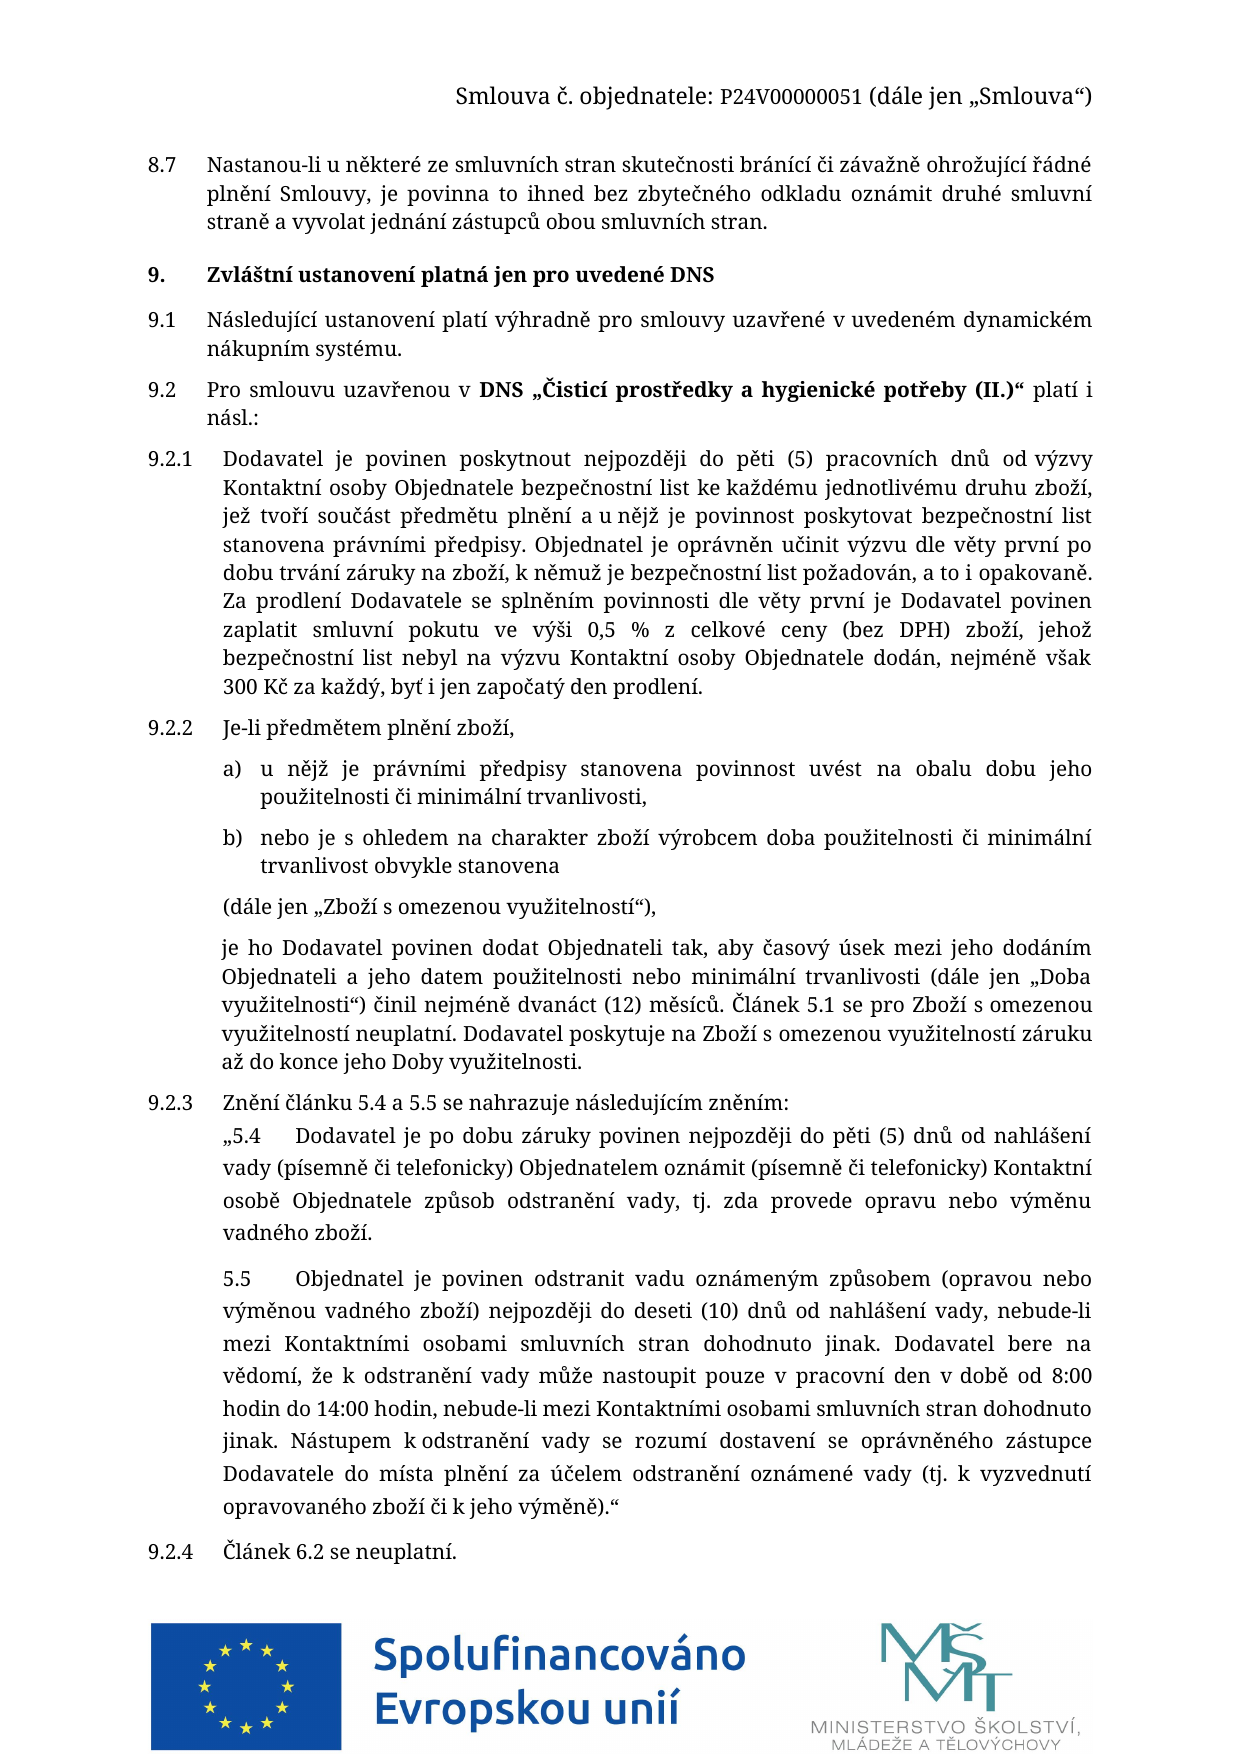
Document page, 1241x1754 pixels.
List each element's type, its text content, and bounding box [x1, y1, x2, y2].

list Pro smlouvu uzavřenou v DNS „Čisticí prostředky a hygienické potřeby (II.)“ platí i násl.: [148, 375, 1093, 432]
list Následující ustanovení platí výhradně pro smlouvy uzavřené v uvedeném dynamickém nákupním systému. [148, 306, 1093, 362]
list Je-li předmětem plnění zboží, [148, 713, 1093, 741]
list Článek 6.2 se neuplatní. [148, 1537, 1093, 1565]
picture [147, 1619, 1093, 1754]
list Zvláštní ustanovení platná jen pro uvedené DNS [148, 261, 1093, 289]
list nebo je s ohledem na charakter zboží výrobcem doba použitelnosti či minimální trvanlivost obvykle stanovena [223, 823, 1093, 880]
list 5.5 Objednatel je povinen odstranit vadu oznámeným způsobem (opravou nebo výměnou vadného zboží) nejpozději do deseti (10) dnů od nahlášení vady, nebude-li mezi Kontaktními osobami smluvních stran dohodnuto jinak. Dodavatel bere na vědomí, že k odstranění vady může nastoupit pouze v pracovní den v době od 8:00 hodin do 14:00 hodin, nebude-li mezi Kontaktními osobami smluvních stran dohodnuto jinak. Nástupem k odstranění vady se rozumí dostavení se oprávněného zástupce Dodavatele do místa plnění za účelem odstranění oznámené vady (tj. k vyzvednutí opravovaného zboží či k jeho výměně).“ [223, 1264, 1093, 1520]
text (dále jen „Zboží s omezenou využitelností“), [223, 892, 1093, 921]
list Nastanou-li u některé ze smluvních stran skutečnosti bránící či závažně ohrožující řádné plnění Smlouvy, je povinna to ihned bez zbytečného odkladu oznámit druhé smluvní straně a vyvolat jednání zástupců obou smluvních stran. [148, 150, 1093, 236]
list Znění článku 5.4 a 5.5 se nahrazuje následujícím zněním: [148, 1088, 1093, 1117]
list „5.4 Dodavatel je po dobu záruky povinen nejpozději do pěti (5) dnů od nahlášení vady (písemně či telefonicky) Objednatelem oznámit (písemně či telefonicky) Kontaktní osobě Objednatele způsob odstranění vady, tj. zda provede opravu nebo výměnu vadného zboží. [223, 1121, 1093, 1247]
text je ho Dodavatel povinen dodat Objednateli tak, aby časový úsek mezi jeho dodáním Objednateli a jeho datem použitelnosti nebo minimální trvanlivosti (dále jen „Doba využitelnosti“) činil nejméně dvanáct (12) měsíců. Článek 5.1 se pro Zboží s omezenou využitelností neuplatní. Dodavatel poskytuje na Zboží s omezenou využitelností záruku až do konce jeho Doby využitelnosti. [221, 933, 1093, 1076]
list Dodavatel je povinen poskytnout nejpozději do pěti (5) pracovních dnů od výzvy Kontaktní osoby Objednatele bezpečnostní list ke každému jednotlivému druhu zboží, jež tvoří součást předmětu plnění a u nějž je povinnost poskytovat bezpečnostní list stanovena právními předpisy. Objednatel je oprávněn učinit výzvu dle věty první po dobu trvání záruky na zboží, k němuž je bezpečnostní list požadován, a to i opakovaně. Za prodlení Dodavatele se splněním povinnosti dle věty první je Dodavatel povinen zaplatit smluvní pokutu ve výši 0,5 % z celkové ceny (bez DPH) zboží, jehož bezpečnostní list nebyl na výzvu Kontaktní osoby Objednatele dodán, nejméně však 300 Kč za každý, byť i jen započatý den prodlení. [148, 444, 1093, 700]
list u nějž je právními předpisy stanovena povinnost uvést na obalu dobu jeho použitelnosti či minimální trvanlivosti, [223, 754, 1093, 811]
